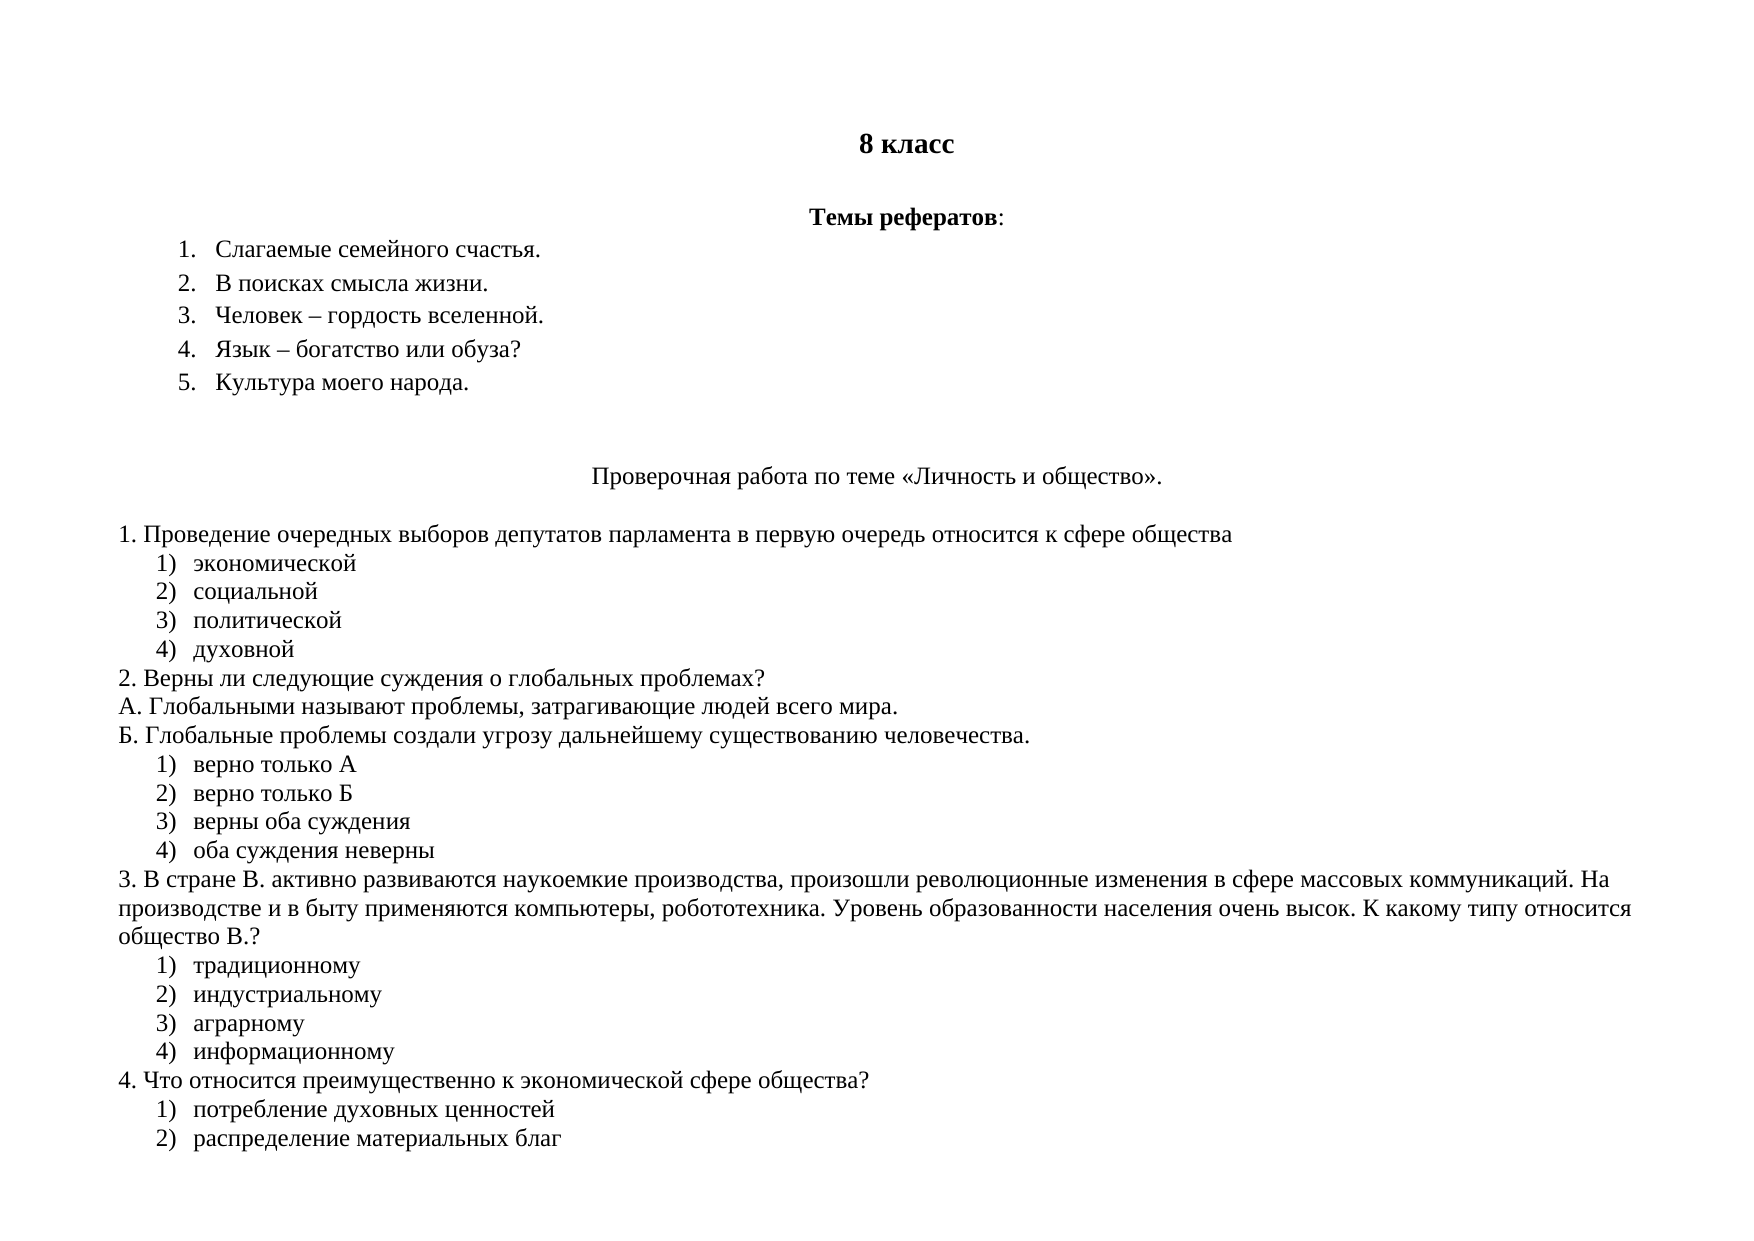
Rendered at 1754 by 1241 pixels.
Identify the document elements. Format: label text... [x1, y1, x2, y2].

text А. Глобальными называют проблемы, затрагивающие людей всего мира. [118, 691, 1636, 720]
text 3. В стране В. активно развиваются наукоемкие производства, произошли революционные изменения в сфере массовых коммуникаций. На производстве и в быту применяются компьютеры, робототехника. Уровень образованности населения очень высок. К какому типу относится общество В.? [118, 864, 1636, 950]
list распределение материальных благ [156, 1123, 1636, 1151]
text Темы рефератов: [118, 202, 1636, 230]
list верно только Б [156, 778, 1636, 806]
text Б. Глобальные проблемы создали угрозу дальнейшему существованию человечества. [118, 720, 1636, 749]
list оба суждения неверны [156, 835, 1636, 864]
list политической [156, 605, 1636, 634]
list индустриальному [156, 979, 1636, 1008]
text 2. Верны ли следующие суждения о глобальных проблемах? [118, 663, 1636, 691]
list аграрному [156, 1008, 1636, 1036]
list традиционному [156, 950, 1636, 979]
list Слагаемые семейного счастья. [178, 234, 1636, 263]
list Язык – богатство или обуза? [178, 334, 1636, 362]
list верно только А [156, 749, 1636, 778]
list В поисках смысла жизни. [178, 268, 1636, 296]
list духовной [156, 634, 1636, 663]
text Проверочная работа по теме «Личность и общество». [118, 461, 1636, 490]
list верны оба суждения [156, 806, 1636, 835]
list потребление духовных ценностей [156, 1094, 1636, 1123]
list информационному [156, 1036, 1636, 1065]
list экономической [156, 548, 1636, 576]
text 8 класс [118, 126, 1636, 159]
list Человек – гордость вселенной. [178, 301, 1636, 329]
text 1. Проведение очередных выборов депутатов парламента в первую очередь относится к сфере общества [118, 519, 1636, 548]
list Культура моего народа. [178, 367, 1636, 395]
list социальной [156, 576, 1636, 605]
text 4. Что относится преимущественно к экономической сфере общества? [118, 1065, 1636, 1094]
